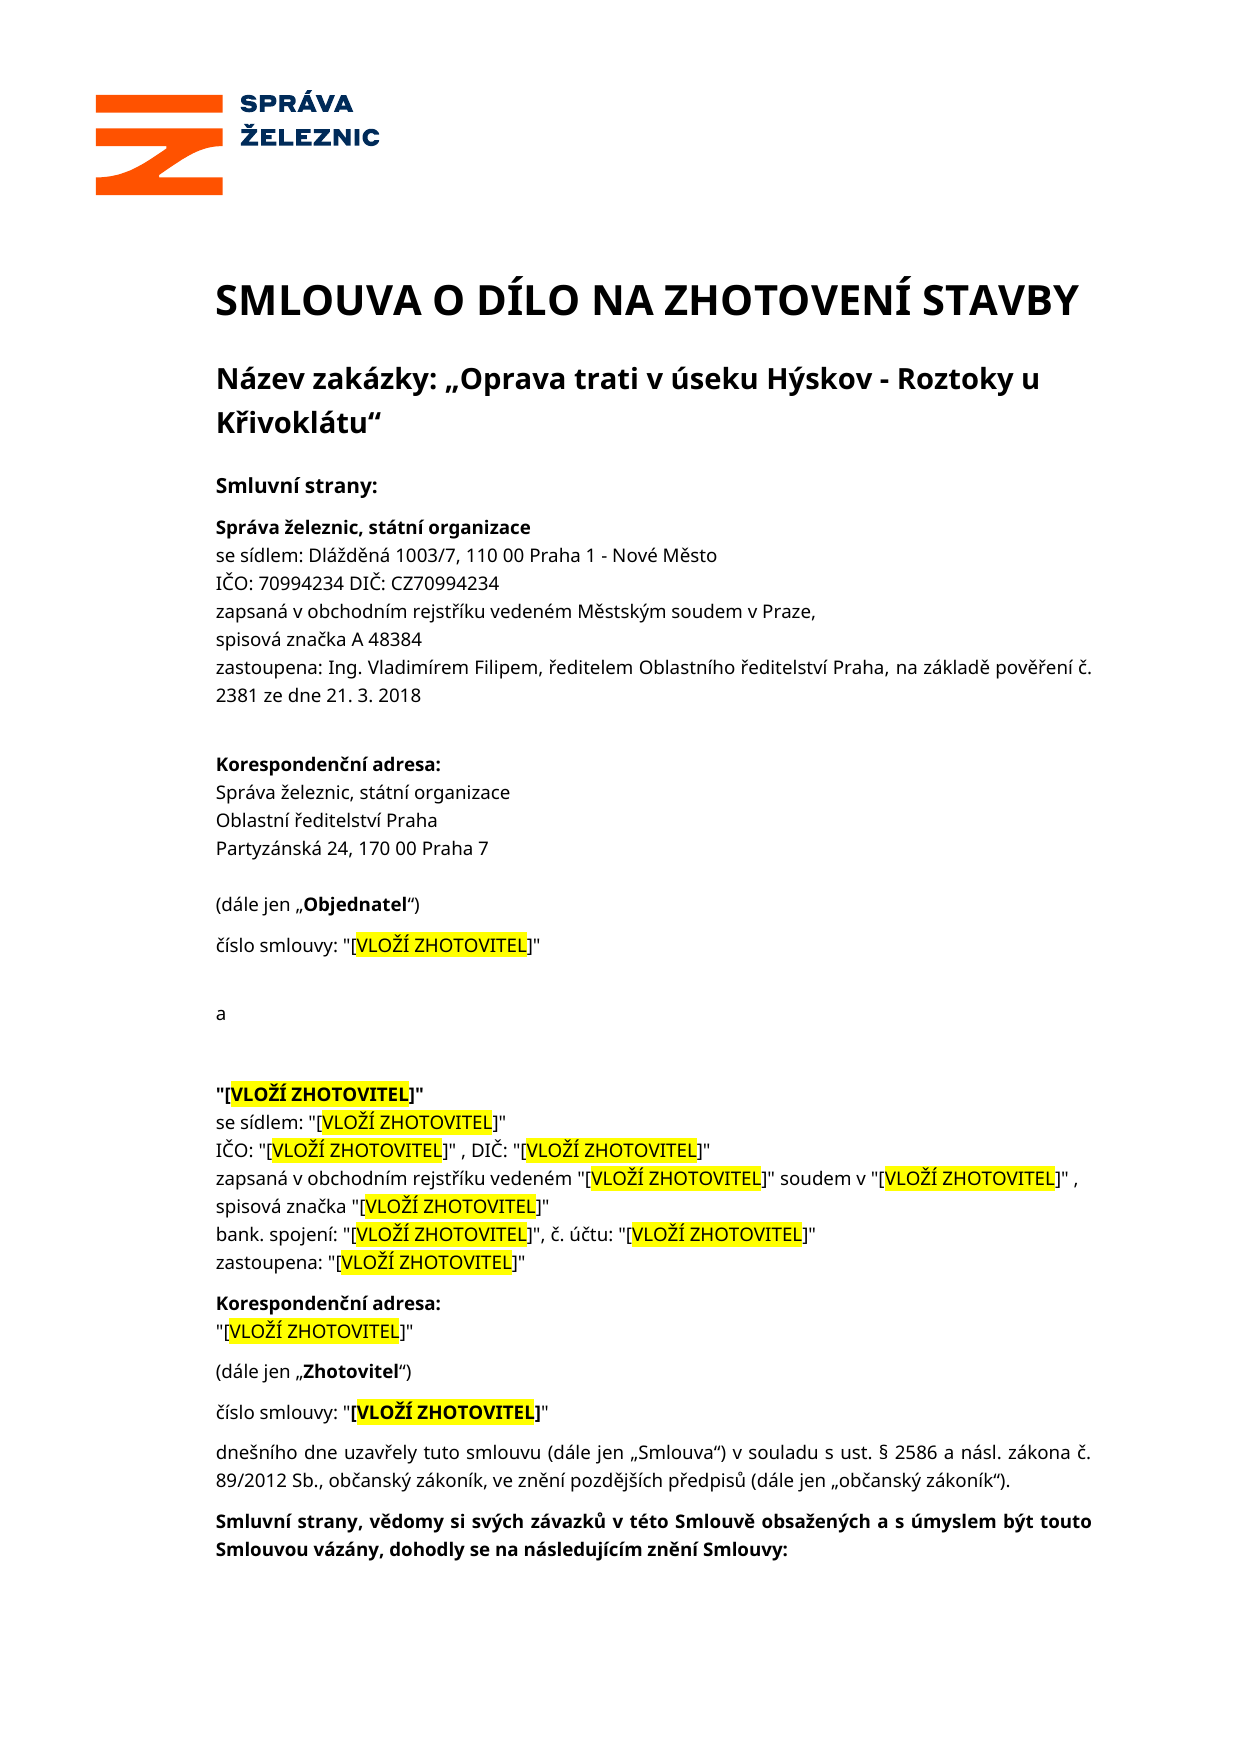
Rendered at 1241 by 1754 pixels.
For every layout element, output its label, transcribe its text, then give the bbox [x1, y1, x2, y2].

text číslo smlouvy: "[VLOŽÍ ZHOTOVITEL]" [527, 932, 1093, 957]
text Správa železnic, státní organizace [216, 779, 1093, 805]
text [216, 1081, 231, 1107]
text zastoupena: "[VLOŽÍ ZHOTOVITEL]" [216, 1249, 1093, 1275]
text Smluvní strany: [216, 471, 1093, 499]
text "[VLOŽÍ ZHOTOVITEL]" [409, 1081, 1093, 1107]
text SMLOUVA O DÍLO NA ZHOTOVENÍ STAVBY [216, 271, 1093, 328]
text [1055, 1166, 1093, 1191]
text (dále jen „Objednatel“) [216, 891, 1093, 917]
text se sídlem: "[VLOŽÍ ZHOTOVITEL]" [216, 1109, 1093, 1135]
text Smluvní strany, vědomy si svých závazků v této Smlouvě obsažených a s úmyslem být touto Smlouvou vázány, dohodly se na následujícím znění Smlouvy: [216, 1508, 1093, 1562]
text číslo smlouvy: "[VLOŽÍ ZHOTOVITEL]" [216, 932, 356, 957]
text zapsaná v obchodním rejstříku vedeném Městským soudem v Praze, [216, 599, 1093, 624]
text a [216, 1000, 1093, 1026]
text spisová značka A 48384 [216, 627, 1093, 652]
text Korespondenční adresa: [216, 1290, 1093, 1316]
text číslo smlouvy: "[VLOŽÍ ZHOTOVITEL]" [216, 1399, 357, 1425]
text bank. spojení: "[VLOŽÍ ZHOTOVITEL]", č. účtu: "[VLOŽÍ ZHOTOVITEL]" [802, 1222, 1093, 1247]
text zapsaná v obchodním rejstříku vedeném "[VLOŽÍ ZHOTOVITEL]" soudem v "[VLOŽÍ ZHOTOVITEL]" , [216, 1166, 591, 1191]
text spisová značka "[VLOŽÍ ZHOTOVITEL]" [216, 1193, 1093, 1219]
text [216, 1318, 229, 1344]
text dnešního dne uzavřely tuto smlouvu (dále jen „Smlouva“) v souladu s ust. § 2586 a násl. zákona č. 89/2012 Sb., občanský zákoník, ve znění pozdějších předpisů (dále jen „občanský zákoník“). [216, 1440, 1093, 1493]
text (dále jen „Zhotovitel“) [216, 1359, 1093, 1384]
text Oblastní ředitelství Praha [216, 807, 1093, 833]
text se sídlem: Dlážděná 1003/7, 110 00 Praha 1 - Nové Město [216, 543, 1093, 568]
text číslo smlouvy: "[VLOŽÍ ZHOTOVITEL]" [534, 1399, 1093, 1425]
text Správa železnic, státní organizace [216, 514, 1093, 540]
text Partyzánská 24, 170 00 Praha 7 [216, 835, 1093, 861]
text Korespondenční adresa: [216, 751, 1093, 777]
text Název zakázky: „Oprava trati v úseku Hýskov - Roztoky u Křivoklátu“ [216, 358, 1093, 442]
text "[VLOŽÍ ZHOTOVITEL]" [399, 1318, 1093, 1344]
text zastoupena: Ing. Vladimírem Filipem, ředitelem Oblastního ředitelství Praha, na základě pověření č. 2381 ze dne 21. 3. 2018 [216, 655, 1093, 708]
text IČO: "[VLOŽÍ ZHOTOVITEL]" , DIČ: "[VLOŽÍ ZHOTOVITEL]" [216, 1137, 1093, 1163]
text IČO: 70994234 DIČ: CZ70994234 [216, 571, 1093, 596]
